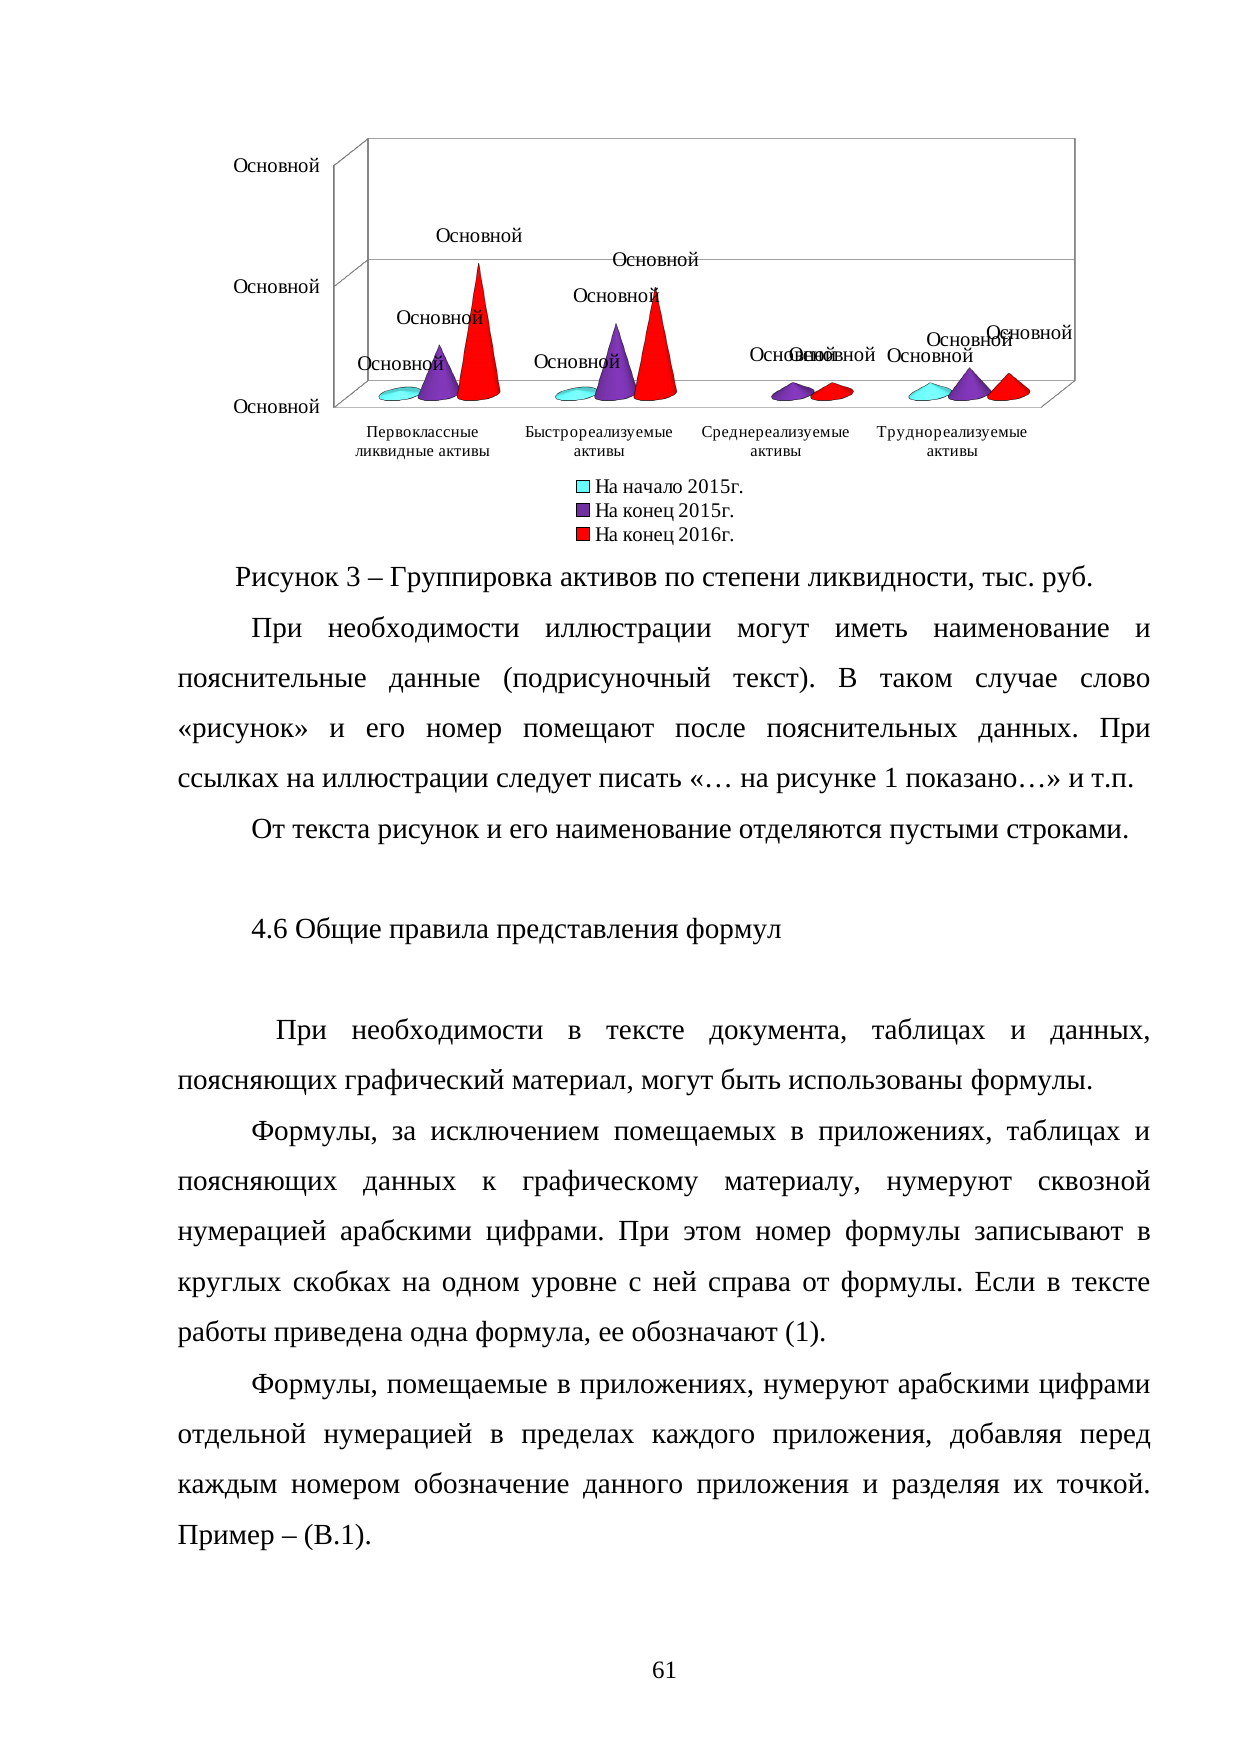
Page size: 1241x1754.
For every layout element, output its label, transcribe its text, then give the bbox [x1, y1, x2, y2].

text Формулы, за исключением помещаемых в приложениях, таблицах и поясняющих данных к графическому материалу, нумеруют сквозной нумерацией арабскими цифрами. При этом номер формулы записывают в круглых скобках на одном уровне с ней справа от формулы. Если в тексте работы приведена одна формула, ее обозначают (1). [177, 1113, 1152, 1348]
text При необходимости в тексте документа, таблицах и данных, поясняющих графический материал, могут быть использованы формулы. [177, 1012, 1152, 1096]
text От текста рисунок и его наименование отделяются пустыми строками. [177, 811, 1152, 844]
text 4.6 Общие правила представления формул [177, 912, 1152, 945]
text Формулы, помещаемые в приложениях, нумеруют арабскими цифрами отдельной нумерацией в пределах каждого приложения, добавляя перед каждым номером обозначение данного приложения и разделяя их точкой. Пример – (В.1). [177, 1366, 1152, 1550]
text При необходимости иллюстрации могут иметь наименование и пояснительные данные (подрисуночный текст). В таком случае слово «рисунок» и его номер помещают после пояснительных данных. При ссылках на иллюстрации следует писать «… на рисунке 1 показано…» и т.п. [177, 610, 1152, 794]
text Рисунок 3 – Группировка активов по степени ликвидности, тыс. руб. [177, 559, 1152, 593]
